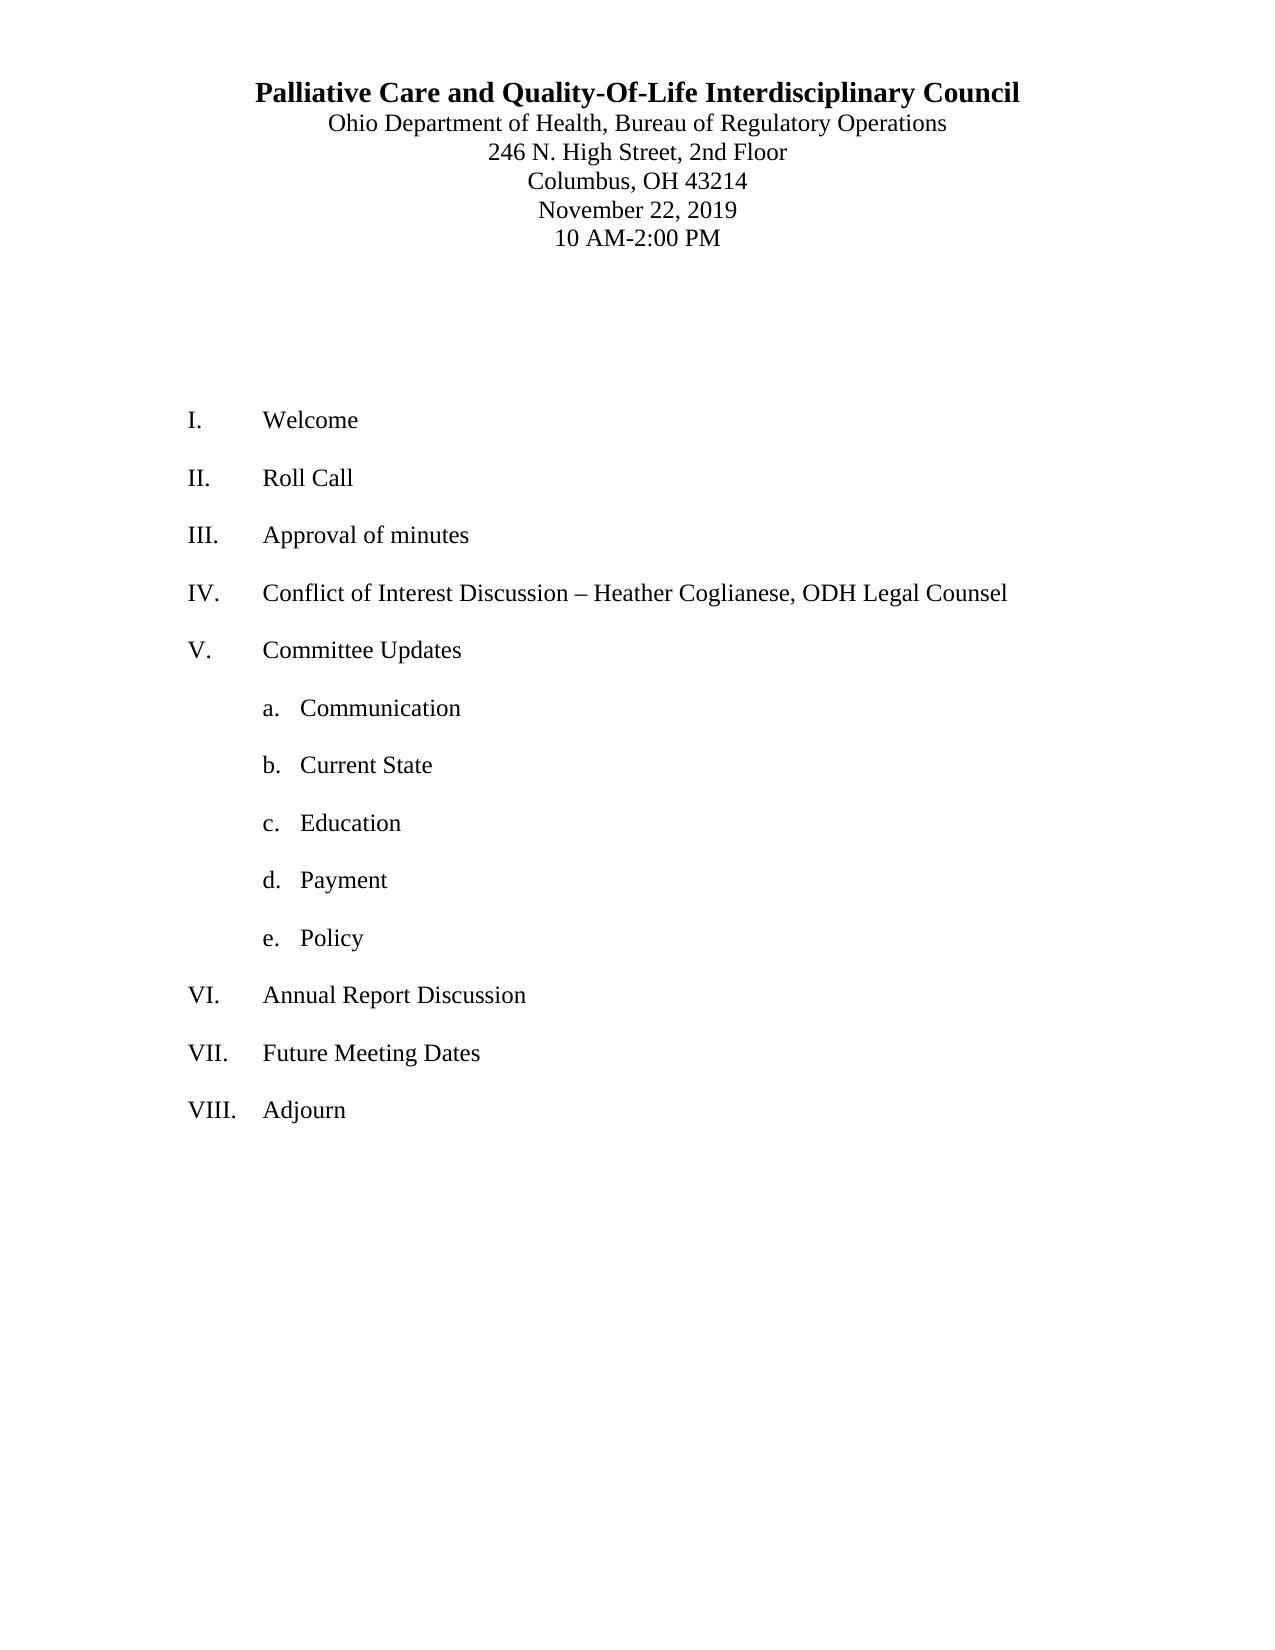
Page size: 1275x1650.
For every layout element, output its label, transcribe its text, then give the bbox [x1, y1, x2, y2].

list Conflict of Interest Discussion – Heather Coglianese, ODH Legal Counsel [187, 578, 1125, 606]
list Welcome [187, 405, 1125, 434]
list Annual Report Discussion [187, 980, 1125, 1009]
list Communication [262, 693, 1125, 721]
list Roll Call [187, 463, 1125, 491]
list Future Meeting Dates [187, 1038, 1125, 1066]
list Approval of minutes [187, 520, 1125, 549]
list Education [262, 808, 1125, 836]
list Policy [262, 923, 1125, 951]
list Payment [262, 865, 1125, 894]
list Adjourn [187, 1095, 1125, 1124]
list Committee Updates [187, 635, 1125, 664]
list Current State [262, 750, 1125, 779]
